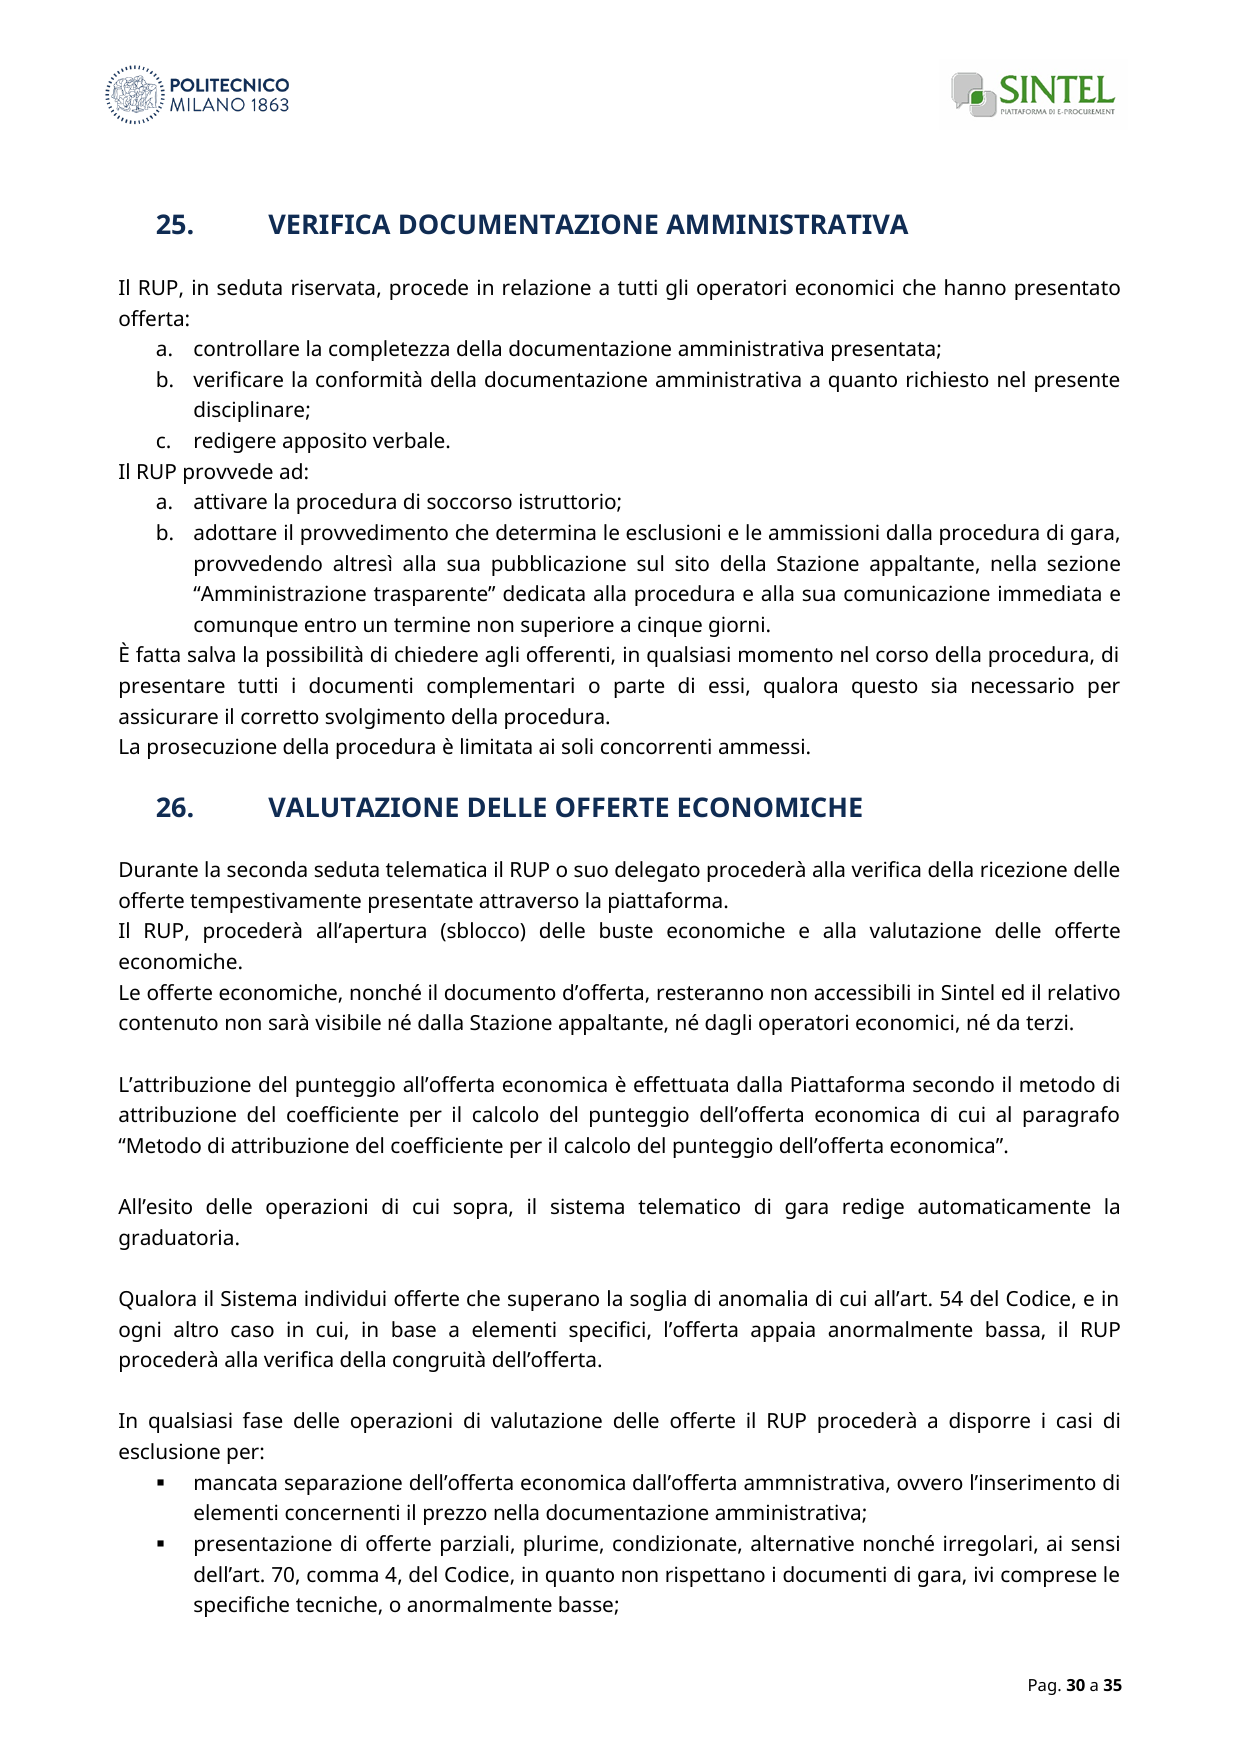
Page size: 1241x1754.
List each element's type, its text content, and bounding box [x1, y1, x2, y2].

text Le offerte economiche, nonché il documento d’offerta, resteranno non accessibili in Sintel ed il relativo contenuto non sarà visibile né dalla Stazione appaltante, né dagli operatori economici, né da terzi. [118, 978, 1122, 1037]
text Qualora il Sistema individui offerte che superano la soglia di anomalia di cui all’art. 54 del Codice, e in ogni altro caso in cui, in base a elementi specifici, l’offerta appaia anormalmente bassa, il RUP procederà alla verifica della congruità dell’offerta. [118, 1284, 1122, 1374]
text L’attribuzione del punteggio all’offerta economica è effettuata dalla Piattaforma secondo il metodo di attribuzione del coefficiente per il calcolo del punteggio dell’offerta economica di cui al paragrafo “Metodo di attribuzione del coefficiente per il calcolo del punteggio dell’offerta economica”. [118, 1070, 1122, 1159]
text La prosecuzione della procedura è limitata ai soli concorrenti ammessi. [118, 732, 1122, 761]
list presentazione di offerte parziali, plurime, condizionate, alternative nonché irregolari, ai sensi dell’art. 70, comma 4, del Codice, in quanto non rispettano i documenti di gara, ivi comprese le specifiche tecniche, o anormalmente basse; [156, 1529, 1122, 1619]
subtitle VALUTAZIONE DELLE OFFERTE ECONOMICHE [156, 788, 1122, 825]
text Il RUP provvede ad: [118, 457, 1122, 485]
subtitle VERIFICA DOCUMENTAZIONE AMMINISTRATIVA [156, 206, 1122, 242]
list attivare la procedura di soccorso istruttorio; [156, 487, 1122, 516]
picture [938, 59, 1128, 130]
list controllare la completezza della documentazione amministrativa presentata; [156, 334, 1122, 363]
text In qualsiasi fase delle operazioni di valutazione delle offerte il RUP procederà a disporre i casi di esclusione per: [118, 1407, 1122, 1466]
text Il RUP, procederà all’apertura (sblocco) delle buste economiche e alla valutazione delle offerte economiche. [118, 917, 1122, 976]
list verificare la conformità della documentazione amministrativa a quanto richiesto nel presente disciplinare; [156, 365, 1122, 424]
list redigere apposito verbale. [156, 426, 1122, 454]
text Durante la seconda seduta telematica il RUP o suo delegato procederà alla verifica della ricezione delle offerte tempestivamente presentate attraverso la piattaforma. [118, 855, 1122, 914]
list mancata separazione dell’offerta economica dall’offerta ammnistrativa, ovvero l’inserimento di elementi concernenti il prezzo nella documentazione amministrativa; [156, 1468, 1122, 1527]
picture [103, 63, 293, 126]
text All’esito delle operazioni di cui sopra, il sistema telematico di gara redige automaticamente la graduatoria. [118, 1192, 1122, 1251]
text È fatta salva la possibilità di chiedere agli offerenti, in qualsiasi momento nel corso della procedura, di presentare tutti i documenti complementari o parte di essi, qualora questo sia necessario per assicurare il corretto svolgimento della procedura. [118, 641, 1122, 730]
text Il RUP, in seduta riservata, procede in relazione a tutti gli operatori economici che hanno presentato offerta: [118, 273, 1122, 332]
list adottare il provvedimento che determina le esclusioni e le ammissioni dalla procedura di gara, provvedendo altresì alla sua pubblicazione sul sito della Stazione appaltante, nella sezione “Amministrazione trasparente” dedicata alla procedura e alla sua comunicazione immediata e comunque entro un termine non superiore a cinque giorni. [156, 518, 1122, 638]
